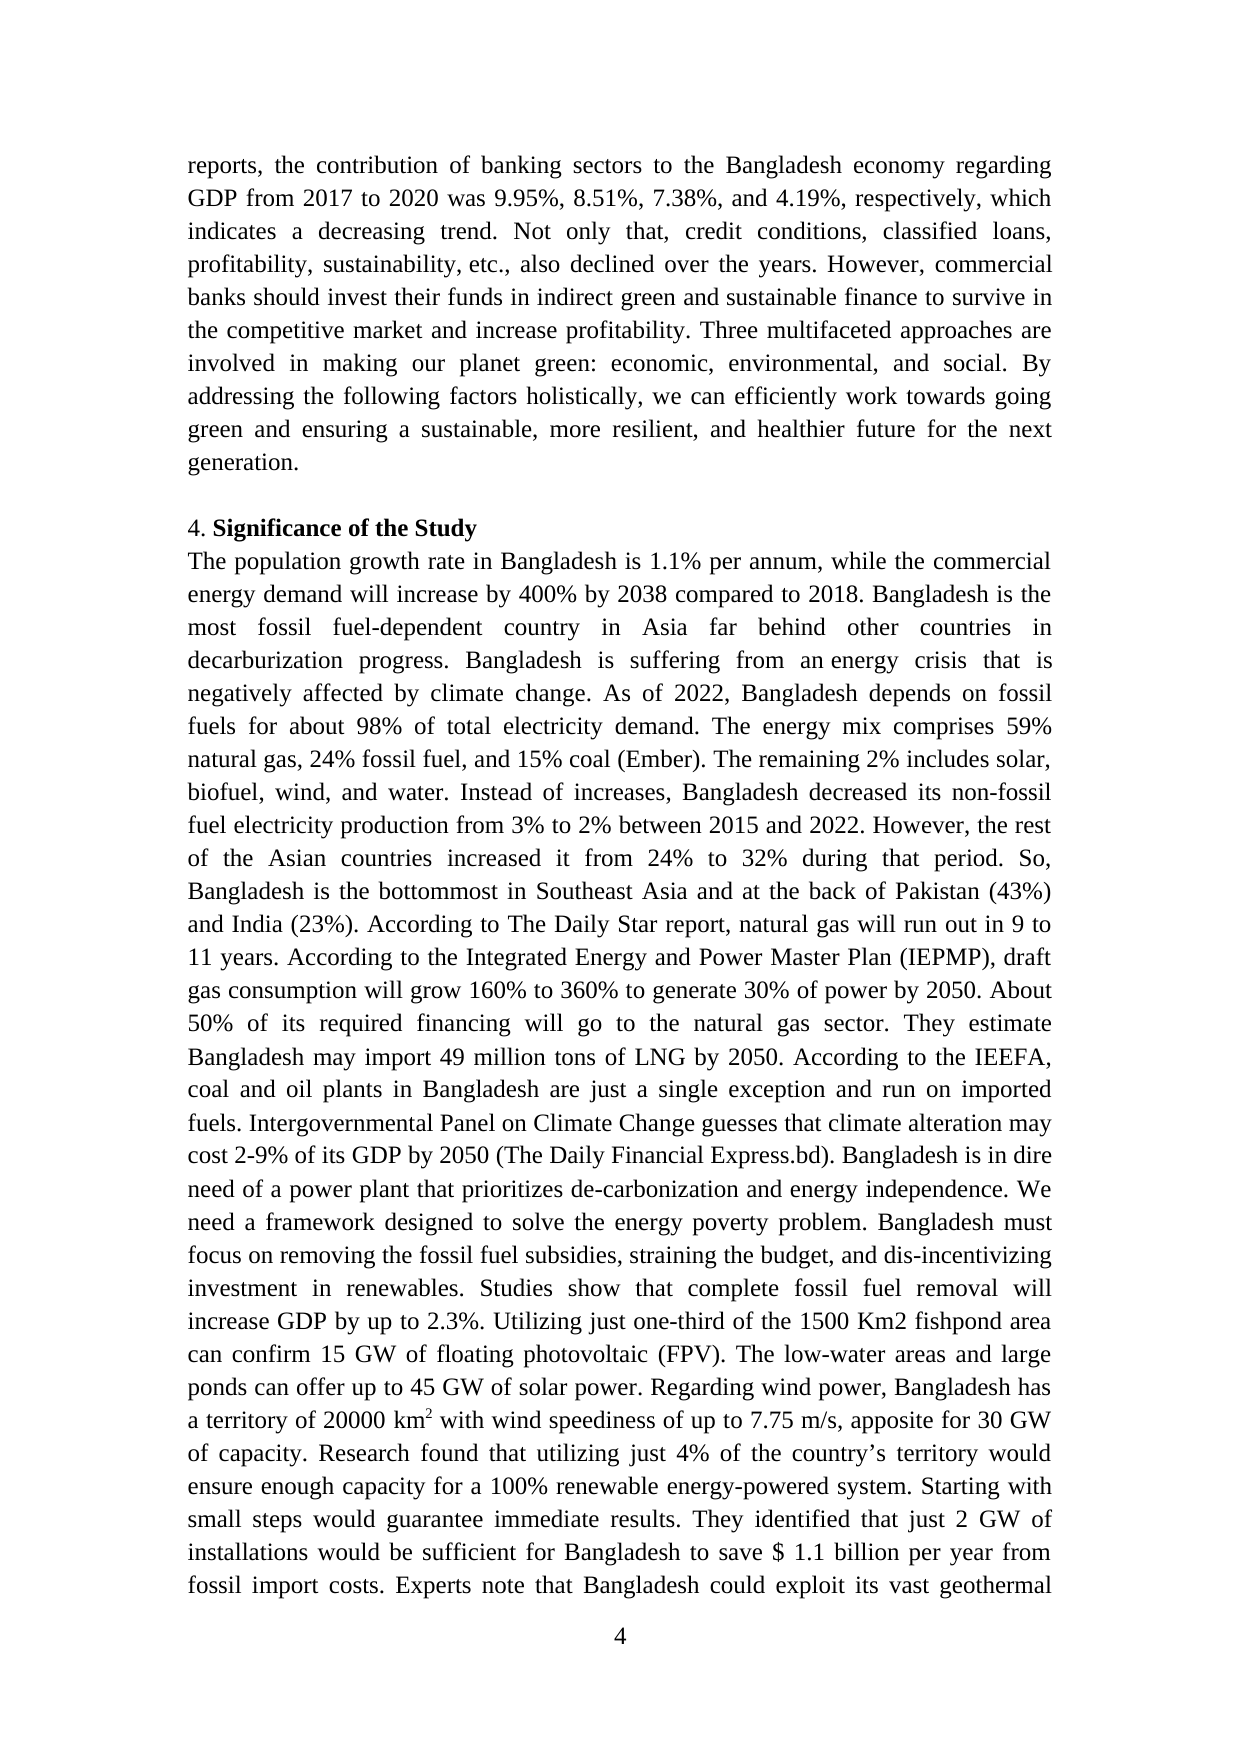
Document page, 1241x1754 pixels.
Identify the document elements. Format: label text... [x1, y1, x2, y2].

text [187, 546, 1053, 1599]
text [187, 150, 1053, 476]
text 4. Significance of the Study [187, 513, 1053, 542]
